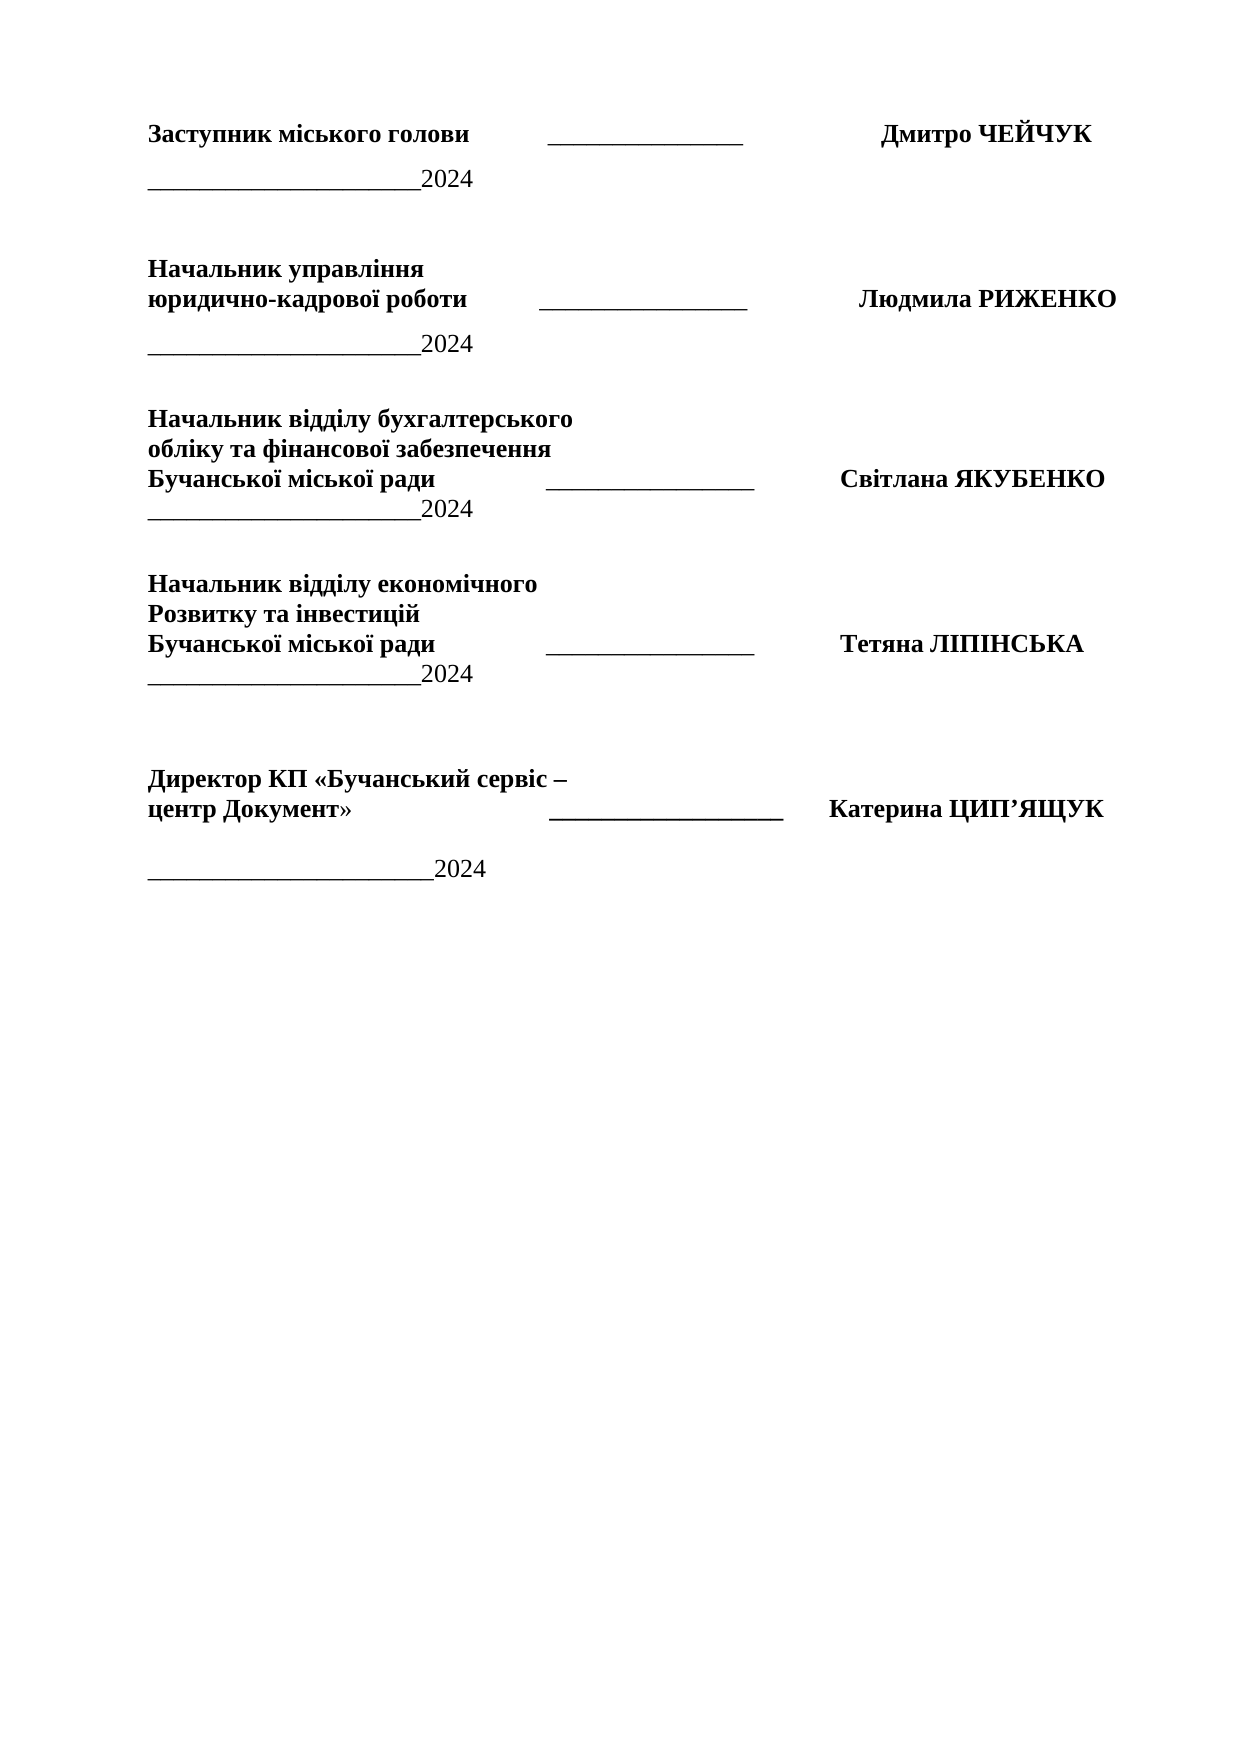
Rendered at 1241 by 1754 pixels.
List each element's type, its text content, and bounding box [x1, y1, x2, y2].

text _____________________2024 [148, 493, 1152, 523]
text _____________________2024 [148, 328, 1152, 358]
text Заступник міського голови _______________ Дмитро ЧЕЙЧУК [148, 118, 1152, 148]
text _____________________2024 [148, 163, 1152, 193]
text центр Документ» __________________ Катерина ЦИП’ЯЩУК [148, 793, 1152, 823]
text Начальник управління [148, 253, 1152, 283]
text Директор КП «Бучанський сервіс – [148, 763, 1152, 793]
text ______________________2024 [148, 853, 1152, 883]
text Розвитку та інвестицій [148, 598, 1152, 628]
text _____________________2024 [148, 658, 1152, 688]
text обліку та фінансової забезпечення [148, 433, 1152, 463]
text юридично-кадрової роботи ________________ Людмила РИЖЕНКО [148, 283, 1152, 313]
text Начальник відділу економічного [148, 568, 1152, 598]
text Бучанської міської ради ________________ Тетяна ЛІПІНСЬКА [148, 628, 1152, 658]
text Начальник відділу бухгалтерського [148, 403, 1152, 433]
text Бучанської міської ради ________________ Світлана ЯКУБЕНКО [148, 463, 1152, 493]
